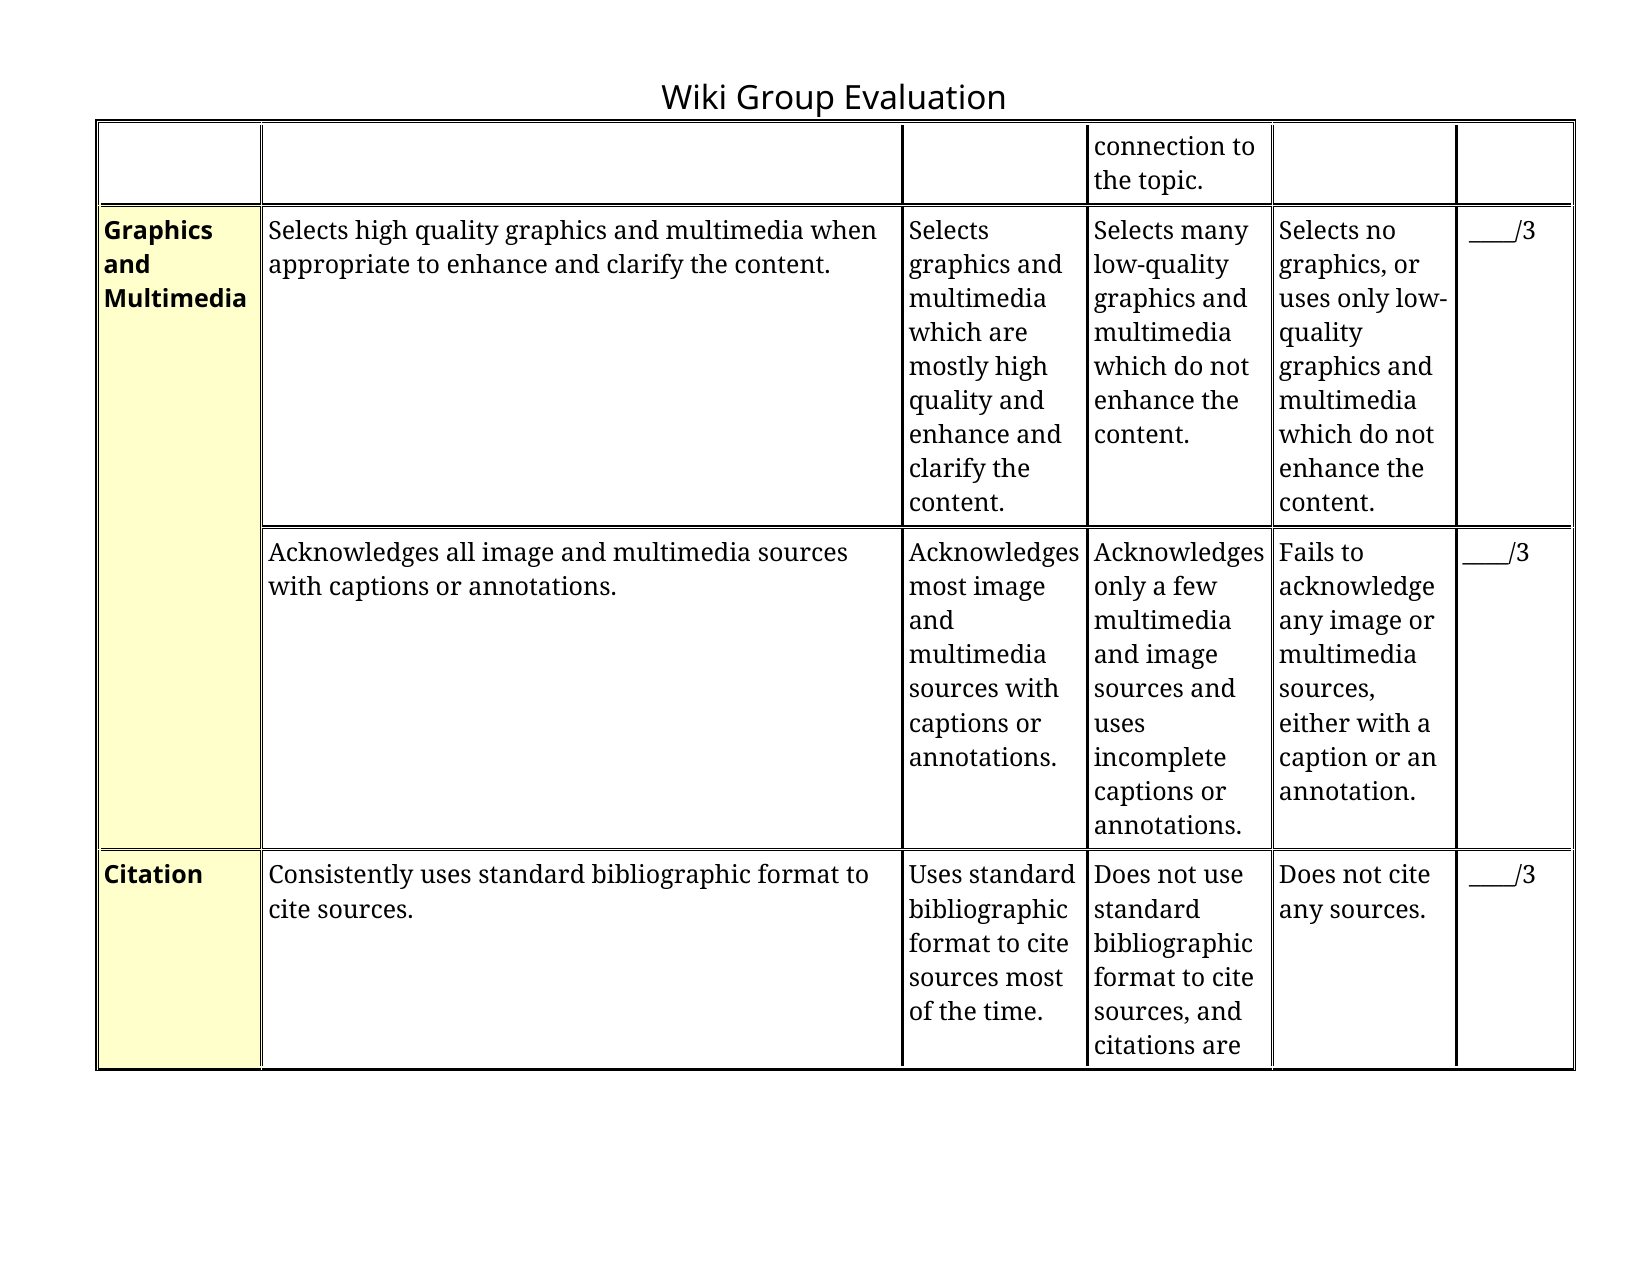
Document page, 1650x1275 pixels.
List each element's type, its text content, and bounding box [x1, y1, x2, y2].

table_cell Selects many low-quality graphics and multimedia which do not enhance the content. [1089, 207, 1271, 525]
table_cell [902, 851, 1087, 1068]
table_cell Graphics and Multimedia [99, 203, 260, 848]
table_cell ____/3 [1456, 848, 1574, 1068]
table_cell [1273, 851, 1456, 1068]
table_cell Acknowledges only a few multimedia and image sources and uses incomplete captions or annotations. [1089, 529, 1271, 848]
table_cell ____/3 [1456, 123, 1573, 203]
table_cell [902, 123, 1087, 203]
table_cell Acknowledges most image and multimedia sources with captions or annotations. [904, 529, 1086, 848]
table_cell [262, 123, 902, 203]
table_cell Selects graphics and multimedia which are mostly high quality and enhance and clarify the content. [904, 207, 1086, 525]
table_cell Fails to acknowledge any image or multimedia sources, either with a caption or an annotation. [1274, 529, 1455, 848]
table_cell ____/3 [1458, 203, 1573, 525]
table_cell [1087, 851, 1272, 1068]
table_cell Citation [97, 848, 262, 1068]
table_cell ____/3 [1458, 525, 1573, 848]
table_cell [262, 851, 902, 1068]
table_cell Acknowledges all image and multimedia sources with captions or annotations. [263, 529, 901, 848]
table_cell Selects no graphics, or uses only low-quality graphics and multimedia which do not enhance the content. [1274, 207, 1455, 525]
table_cell Selects high quality graphics and multimedia when appropriate to enhance and clarify the content. [263, 207, 901, 525]
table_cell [1273, 123, 1456, 203]
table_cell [1087, 123, 1272, 203]
